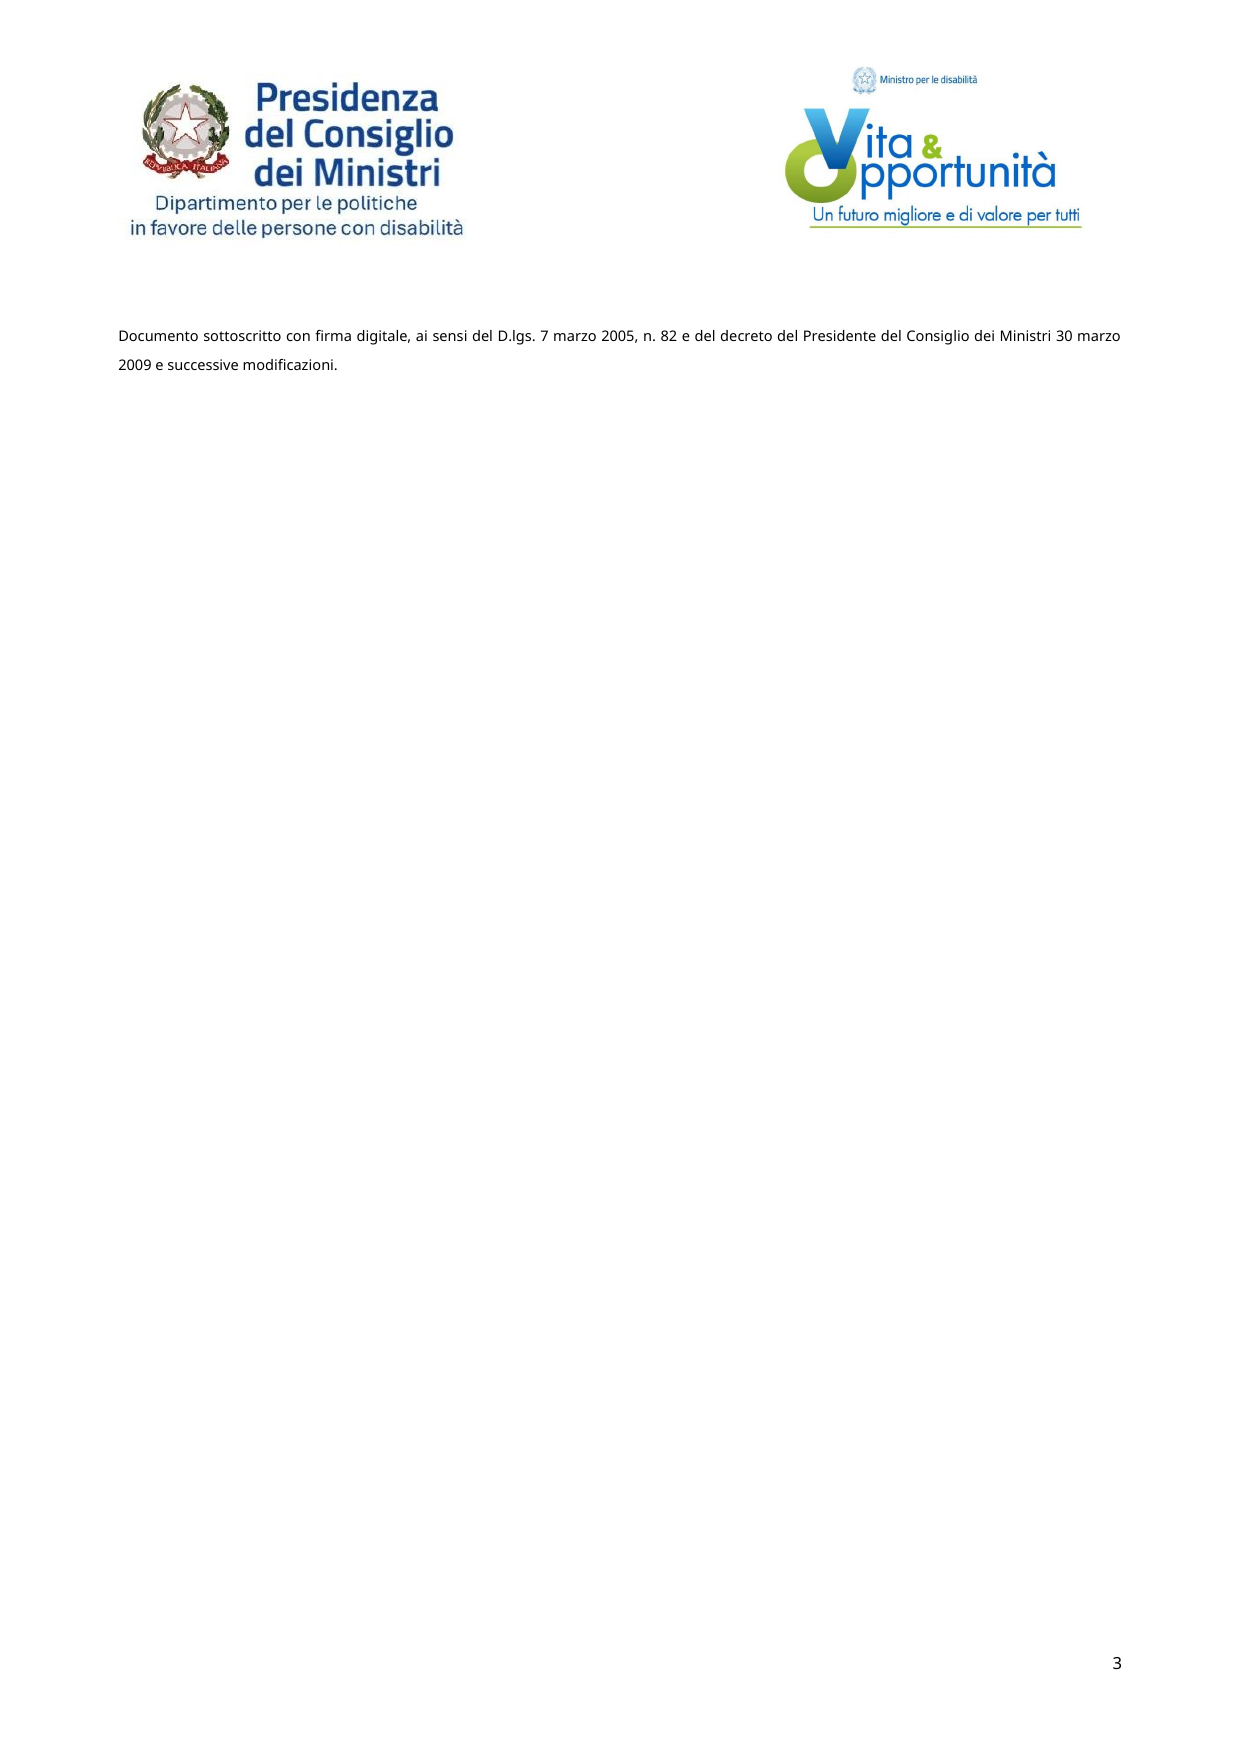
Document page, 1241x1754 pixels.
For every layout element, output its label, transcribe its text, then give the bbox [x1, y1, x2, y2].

picture [118, 73, 470, 246]
text Documento sottoscritto con firma digitale, ai sensi del D.lgs. 7 marzo 2005, n. 82 e del decreto del Presidente del Consiglio dei Ministri 30 marzo 2009 e successive modificazioni. [118, 325, 1122, 375]
picture [763, 59, 1121, 246]
